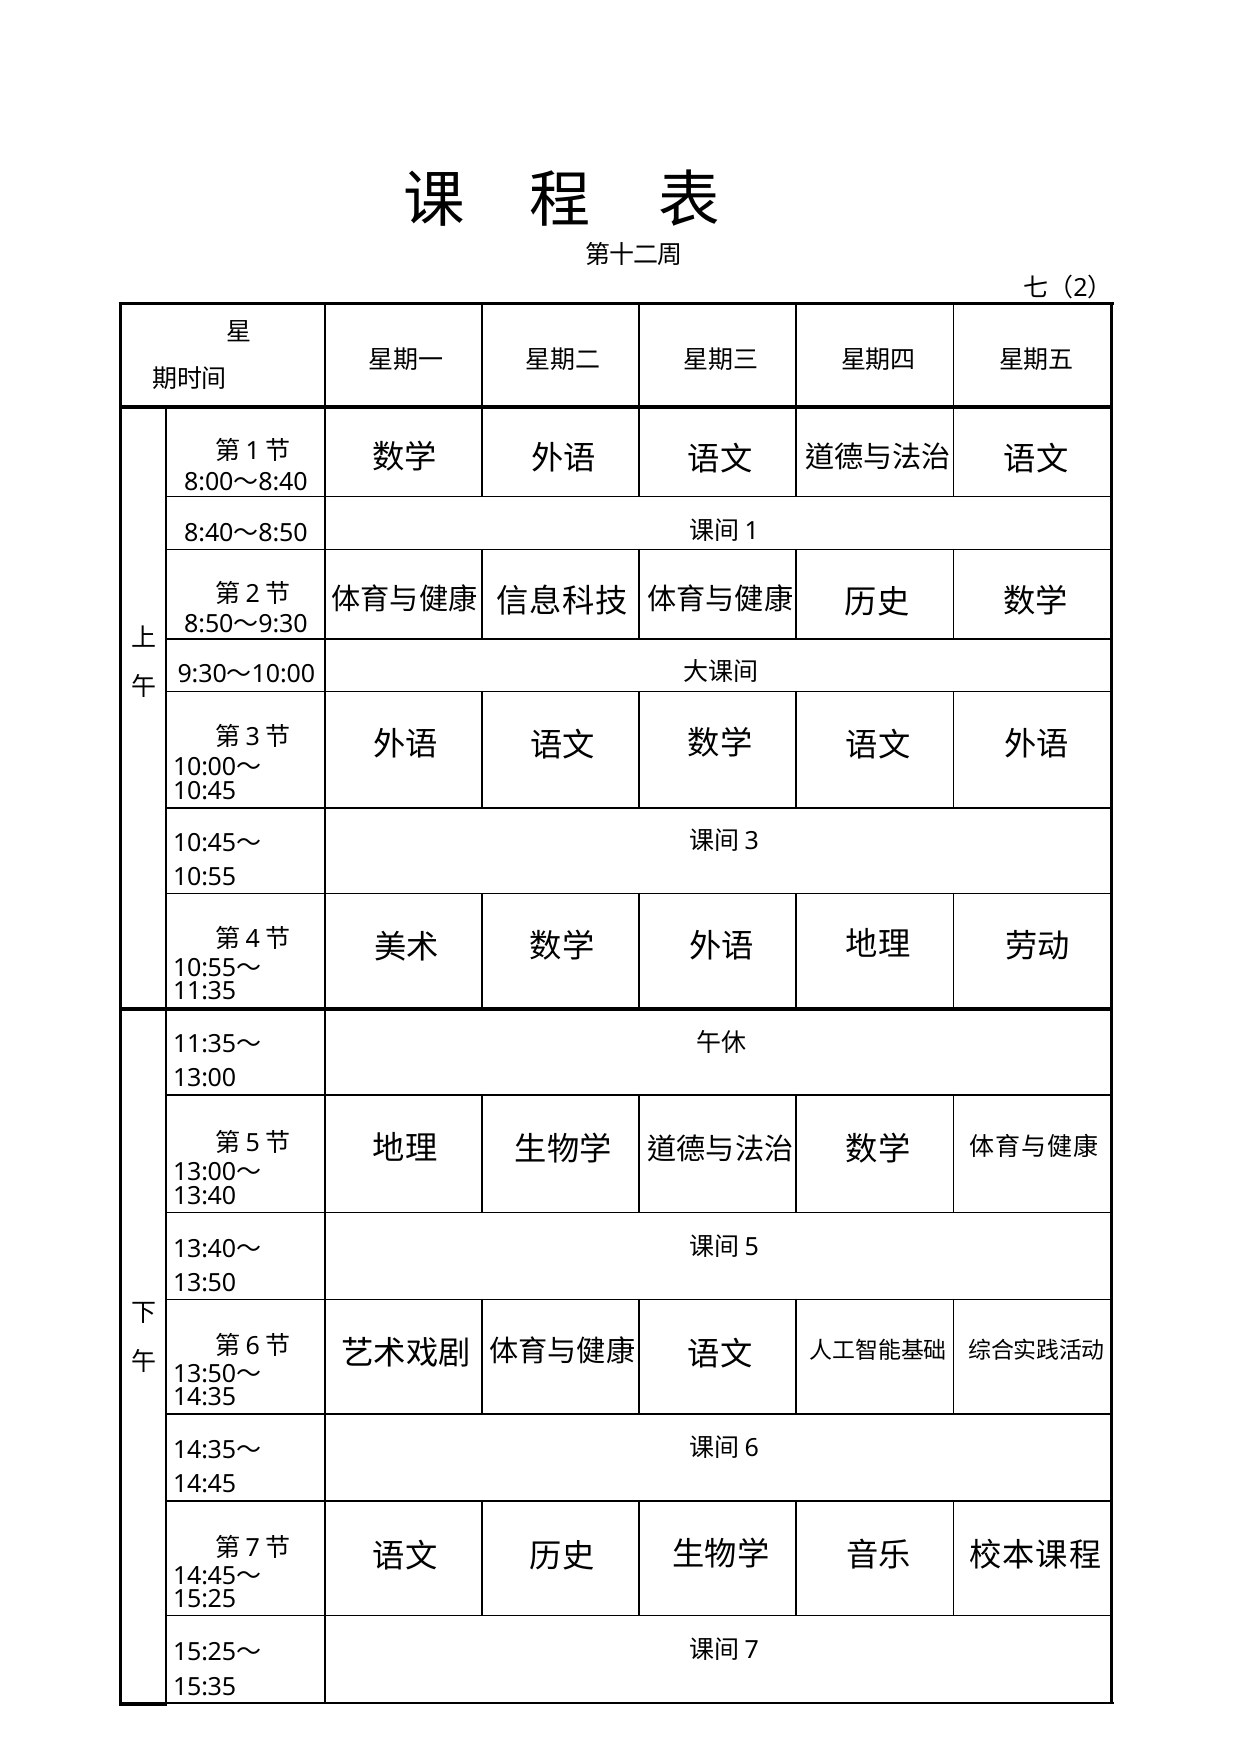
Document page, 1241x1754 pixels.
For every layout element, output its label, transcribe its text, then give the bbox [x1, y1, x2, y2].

table_cell 课间1 [326, 497, 1110, 548]
table_cell 11:35～13:00 [167, 1011, 324, 1094]
table_cell 生物学 [483, 1096, 638, 1212]
table_cell 外语 [954, 692, 1110, 807]
table_cell 道德与法治 [797, 409, 953, 496]
table_header 星期三 [640, 305, 795, 405]
table_header 星期四 [797, 305, 953, 405]
table_cell 音乐 [797, 1502, 953, 1614]
table_cell 美术 [326, 894, 481, 1007]
table_cell 第2节 8:50～9:30 [167, 550, 324, 638]
table_cell 数学 [326, 409, 481, 496]
table_cell 语文 [954, 409, 1110, 496]
table_cell 综合实践活动 [954, 1300, 1110, 1413]
table_cell 体育与健康 [640, 550, 795, 638]
table_cell 外语 [483, 409, 638, 496]
table_cell 信息科技 [483, 550, 638, 638]
table_cell 生物学 [640, 1502, 795, 1614]
table_cell 课间3 [326, 809, 1110, 893]
text 七（2） [120, 275, 1112, 302]
table_cell 13:40～13:50 [167, 1213, 324, 1298]
table_cell 数学 [640, 692, 795, 807]
text 课 程 表 [403, 159, 1116, 237]
table_header 星期一 [326, 305, 481, 405]
table_cell 上 午 [122, 409, 165, 1007]
table_cell 下 午 [122, 1011, 165, 1702]
table_cell 劳动 [954, 894, 1110, 1007]
table_cell 第4节 10:55～11:35 [167, 894, 324, 1007]
table_cell 道德与法治 [640, 1096, 795, 1212]
table_cell 地理 [797, 894, 953, 1007]
table_cell 语文 [326, 1502, 481, 1614]
table_cell 课间7 [326, 1616, 1110, 1702]
table_cell 数学 [797, 1096, 953, 1212]
table_cell 语文 [640, 1300, 795, 1413]
table_cell 外语 [326, 692, 481, 807]
table_cell 地理 [326, 1096, 481, 1212]
table_cell 体育与健康 [954, 1096, 1110, 1212]
table_cell 语文 [797, 692, 953, 807]
table_cell 体育与健康 [483, 1300, 638, 1413]
table_header 星期二 [483, 305, 638, 405]
table_cell 第3节 10:00～10:45 [167, 692, 324, 807]
table_cell 14:35～14:45 [167, 1415, 324, 1500]
table_cell 第1节 8:00～8:40 [167, 409, 324, 496]
table_cell 第7节 14:45～15:25 [167, 1502, 324, 1614]
table_cell 人工智能基础 [797, 1300, 953, 1413]
table_cell 数学 [954, 550, 1110, 638]
table_cell 语文 [640, 409, 795, 496]
table_header 星期五 [954, 305, 1110, 405]
table_cell 午休 [326, 1011, 1110, 1094]
table_cell 数学 [483, 894, 638, 1007]
table_cell 10:45～10:55 [167, 809, 324, 893]
table_cell 历史 [797, 550, 953, 638]
table_cell 大课间 [326, 640, 1110, 691]
table_header 星期时间 [122, 305, 324, 405]
table_cell 第6节 13:50～14:35 [167, 1300, 324, 1413]
table_cell 历史 [483, 1502, 638, 1614]
table_cell 体育与健康 [326, 550, 481, 638]
table_cell 课间5 [326, 1213, 1110, 1298]
table_cell 外语 [640, 894, 795, 1007]
table_cell 第5节 13:00～13:40 [167, 1096, 324, 1212]
table_cell 9:30～10:00 [167, 640, 324, 691]
table_cell 语文 [483, 692, 638, 807]
table_cell 艺术戏剧 [326, 1300, 481, 1413]
table_cell 课间6 [326, 1415, 1110, 1500]
table_cell 15:25～15:35 [167, 1616, 324, 1702]
table_cell 校本课程 [954, 1502, 1110, 1614]
text 第十二周 [585, 237, 1116, 271]
table_cell 8:40～8:50 [167, 497, 324, 548]
